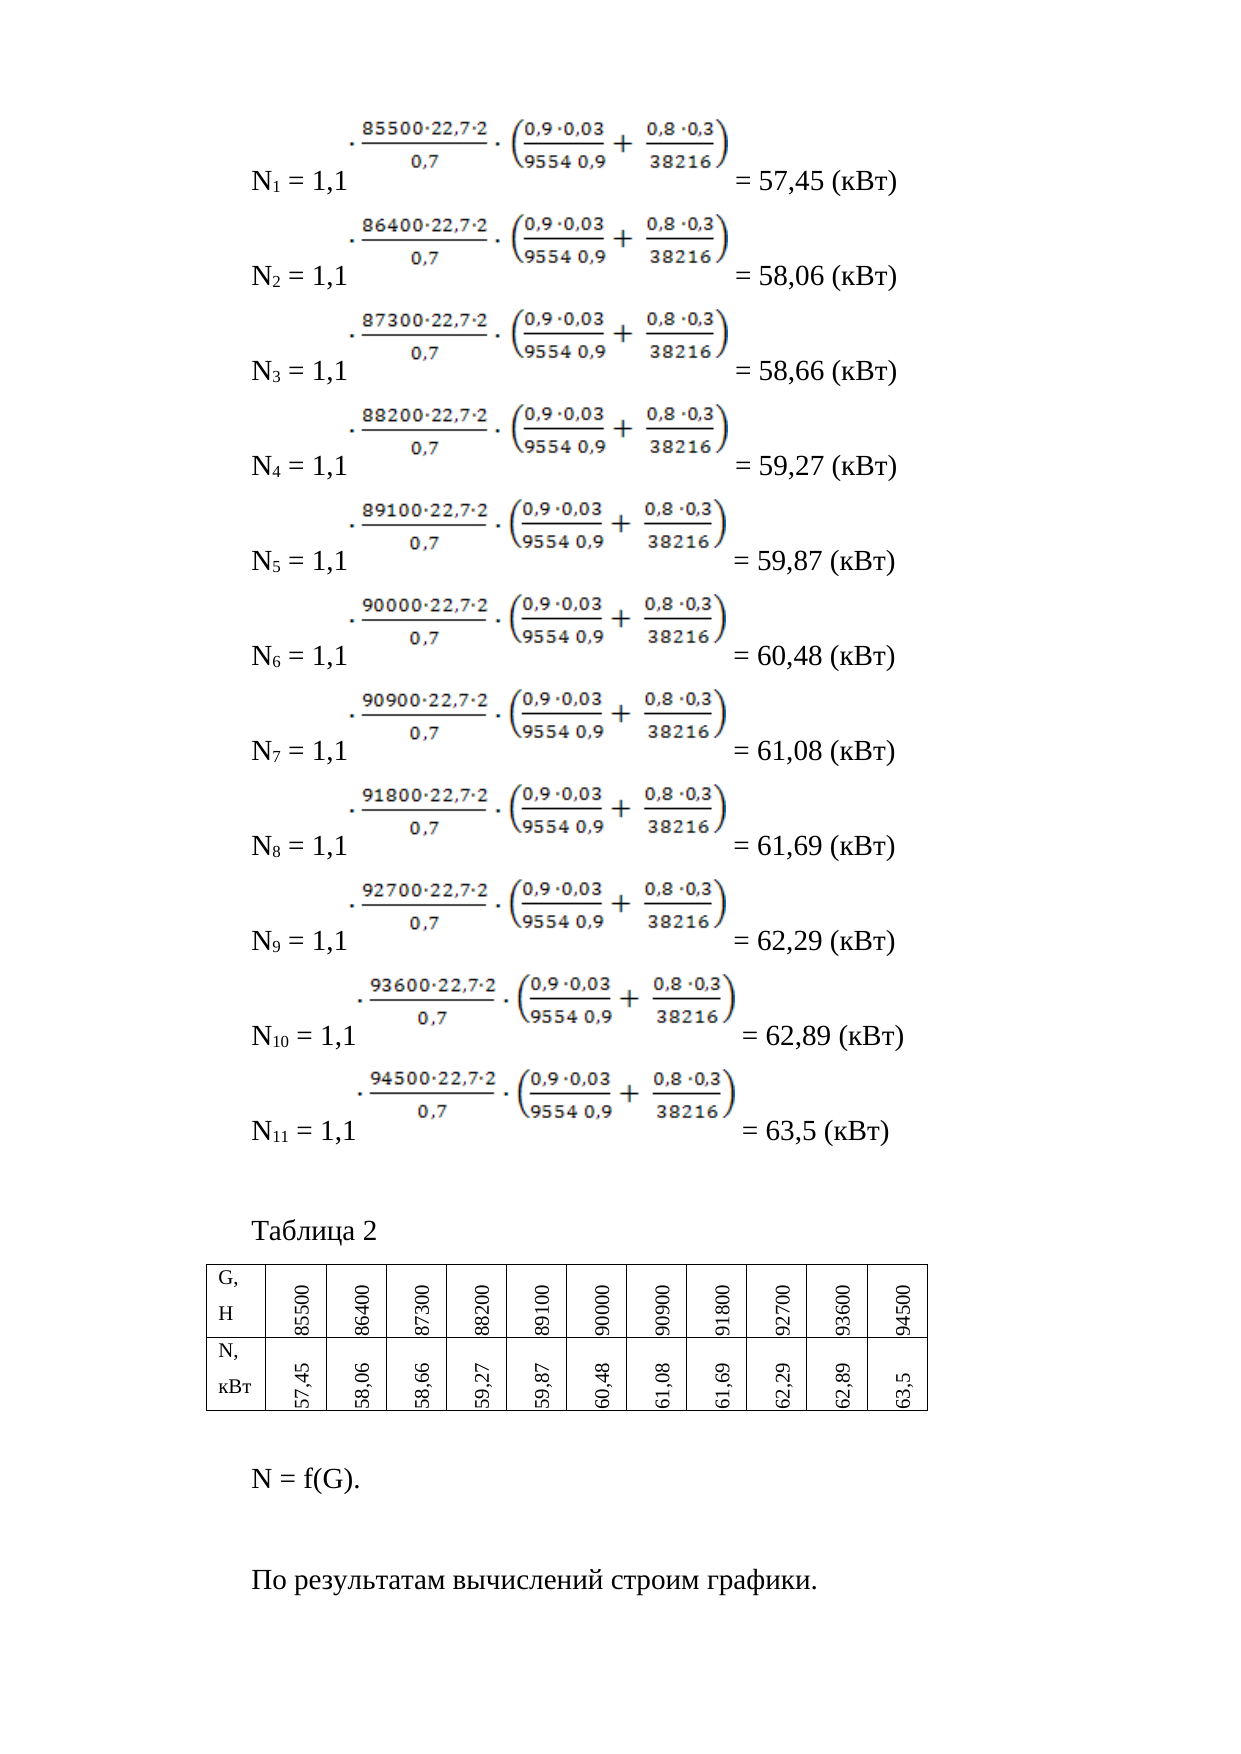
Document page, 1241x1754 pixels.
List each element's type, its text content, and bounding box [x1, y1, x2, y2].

text N = f(G). [177, 1461, 1152, 1495]
table_header 90900 [627, 1265, 686, 1337]
picture [510, 403, 728, 475]
picture [348, 501, 502, 570]
picture [348, 216, 503, 285]
picture [348, 691, 502, 760]
table_header 88200 [447, 1265, 506, 1337]
table_header G, H [207, 1265, 265, 1337]
table_header 87300 [387, 1265, 446, 1337]
picture [516, 1068, 735, 1140]
table_cell 62,29 [747, 1338, 806, 1410]
picture [348, 596, 502, 665]
table_cell 58,66 [387, 1338, 446, 1410]
table_header 85500 [266, 1265, 326, 1337]
text По результатам вычислений строим графики. [177, 1562, 1152, 1596]
table_header 93600 [807, 1265, 867, 1337]
table_cell 58,06 [327, 1338, 386, 1410]
table_header 91800 [687, 1265, 746, 1337]
table_header 92700 [747, 1265, 806, 1337]
picture [508, 688, 726, 760]
picture [510, 118, 728, 190]
table_cell 59,27 [447, 1338, 506, 1410]
picture [508, 783, 726, 855]
table_header 94500 [868, 1265, 927, 1337]
table_header 89100 [507, 1265, 566, 1337]
table_header 86400 [327, 1265, 386, 1337]
picture [356, 1069, 510, 1140]
picture [510, 213, 728, 285]
table_cell 57,45 [266, 1338, 326, 1410]
table_cell 63,5 [868, 1338, 927, 1410]
picture [348, 119, 503, 190]
table_cell 60,48 [567, 1338, 626, 1410]
table_cell 61,08 [627, 1338, 686, 1410]
table_header 90000 [567, 1265, 626, 1337]
picture [348, 406, 503, 475]
text Таблица 2 [177, 1213, 1152, 1247]
picture [510, 308, 728, 380]
picture [348, 786, 502, 855]
picture [348, 311, 503, 380]
picture [356, 976, 510, 1045]
table_cell 62,89 [807, 1338, 867, 1410]
table_cell N, кВт [207, 1338, 265, 1410]
table_cell 59,87 [507, 1338, 566, 1410]
picture [516, 973, 735, 1045]
picture [508, 498, 726, 570]
picture [508, 878, 726, 950]
table_cell 61,69 [687, 1338, 746, 1410]
picture [348, 881, 502, 950]
picture [508, 593, 726, 665]
